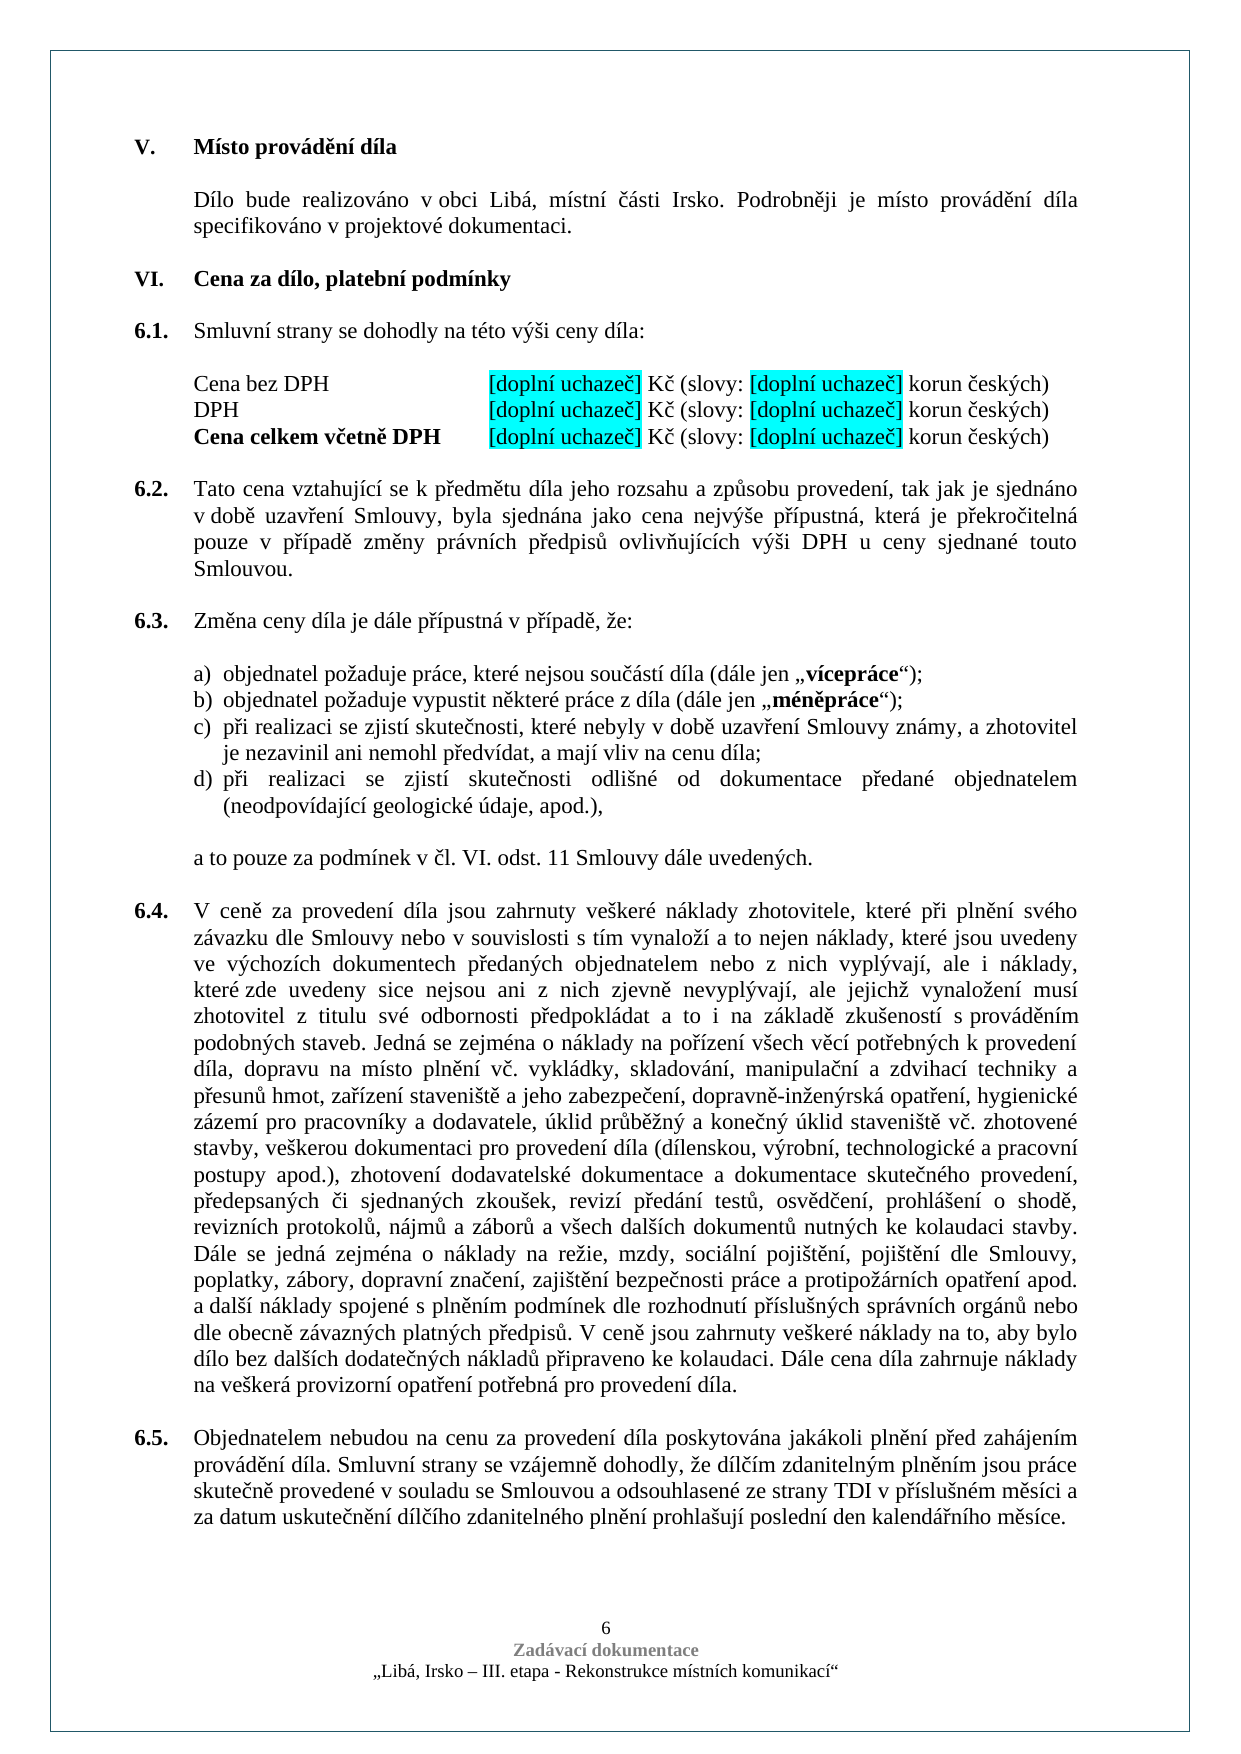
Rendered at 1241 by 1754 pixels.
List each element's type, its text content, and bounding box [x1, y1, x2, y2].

text c) při realizaci se zjistí skutečnosti, které nebyly v době uzavření Smlouvy známy, a zhotovitel je nezavinil ani nemohl předvídat, a mají vliv na cenu díla; [193, 713, 1079, 765]
text a to pouze za podmínek v čl. VI. odst. 11 Smlouvy dále uvedených. [193, 844, 1079, 871]
list Místo provádění díla [134, 133, 1079, 159]
text Cena bez DPH [doplní uchazeč] Kč (slovy: [doplní uchazeč] korun českých) [903, 370, 1079, 396]
text Cena bez DPH [doplní uchazeč] Kč (slovy: [doplní uchazeč] korun českých) [193, 370, 489, 396]
list Tato cena vztahující se k předmětu díla jeho rozsahu a způsobu provedení, tak jak je sjednáno v době uzavření Smlouvy, byla sjednána jako cena nejvýše přípustná, která je překročitelná pouze v případě změny právních předpisů ovlivňujících výši DPH u ceny sjednané touto Smlouvou. [134, 476, 1079, 581]
text Cena celkem včetně DPH [doplní uchazeč] Kč (slovy: [doplní uchazeč] korun českých) [193, 423, 489, 449]
text a) objednatel požaduje práce, které nejsou součástí díla (dále jen „vícepráce“); [193, 660, 1079, 686]
list V ceně za provedení díla jsou zahrnuty veškeré náklady zhotovitele, které při plnění svého závazku dle Smlouvy nebo v souvislosti s tím vynaloží a to nejen náklady, které jsou uvedeny ve výchozích dokumentech předaných objednatelem nebo z nich vyplývají, ale i náklady, které zde uvedeny sice nejsou ani z nich zjevně nevyplývají, ale jejichž vynaložení musí zhotovitel z titulu své odbornosti předpokládat a to i na základě zkušeností s prováděním podobných staveb. Jedná se zejména o náklady na pořízení všech věcí potřebných k provedení díla, dopravu na místo plnění vč. vykládky, skladování, manipulační a zdvihací techniky a přesunů hmot, zařízení staveniště a jeho zabezpečení, dopravně-inženýrská opatření, hygienické zázemí pro pracovníky a dodavatele, úklid průběžný a konečný úklid staveniště vč. zhotovené stavby, veškerou dokumentaci pro provedení díla (dílenskou, výrobní, technologické a pracovní postupy apod.), zhotovení dodavatelské dokumentace a dokumentace skutečného provedení, předepsaných či sjednaných zkoušek, revizí předání testů, osvědčení, prohlášení o shodě, revizních protokolů, nájmů a záborů a všech dalších dokumentů nutných ke kolaudaci stavby. Dále se jedná zejména o náklady na režie, mzdy, sociální pojištění, pojištění dle Smlouvy, poplatky, zábory, dopravní značení, zajištění bezpečnosti práce a protipožárních opatření apod. a další náklady spojené s plněním podmínek dle rozhodnutí příslušných správních orgánů nebo dle obecně závazných platných předpisů. V ceně jsou zahrnuty veškeré náklady na to, aby bylo dílo bez dalších dodatečných nákladů připraveno ke kolaudaci. Dále cena díla zahrnuje náklady na veškerá provizorní opatření potřebná pro provedení díla. [134, 897, 1079, 1398]
text Dílo bude realizováno v obci Libá, místní části Irsko. Podrobněji je místo provádění díla specifikováno v projektové dokumentaci. [193, 186, 1079, 238]
text DPH [doplní uchazeč] Kč (slovy: [doplní uchazeč] korun českých) [193, 396, 489, 423]
list Změna ceny díla je dále přípustná v případě, že: [134, 607, 1079, 634]
text d) při realizaci se zjistí skutečnosti odlišné od dokumentace předané objednatelem (neodpovídající geologické údaje, apod.), [193, 765, 1079, 818]
text b) objednatel požaduje vypustit některé práce z díla (dále jen „méněpráce“); [193, 686, 1079, 713]
list Smluvní strany se dohodly na této výši ceny díla: [134, 317, 1079, 344]
text DPH [doplní uchazeč] Kč (slovy: [doplní uchazeč] korun českých) [903, 396, 1079, 423]
list Cena za dílo, platební podmínky [134, 265, 1079, 291]
list Objednatelem nebudou na cenu za provedení díla poskytována jakákoli plnění před zahájením provádění díla. Smluvní strany se vzájemně dohodly, že dílčím zdanitelným plněním jsou práce skutečně provedené v souladu se Smlouvou a odsouhlasené ze strany TDI v příslušném měsíci a za datum uskutečnění dílčího zdanitelného plnění prohlašují poslední den kalendářního měsíce. [134, 1424, 1079, 1530]
